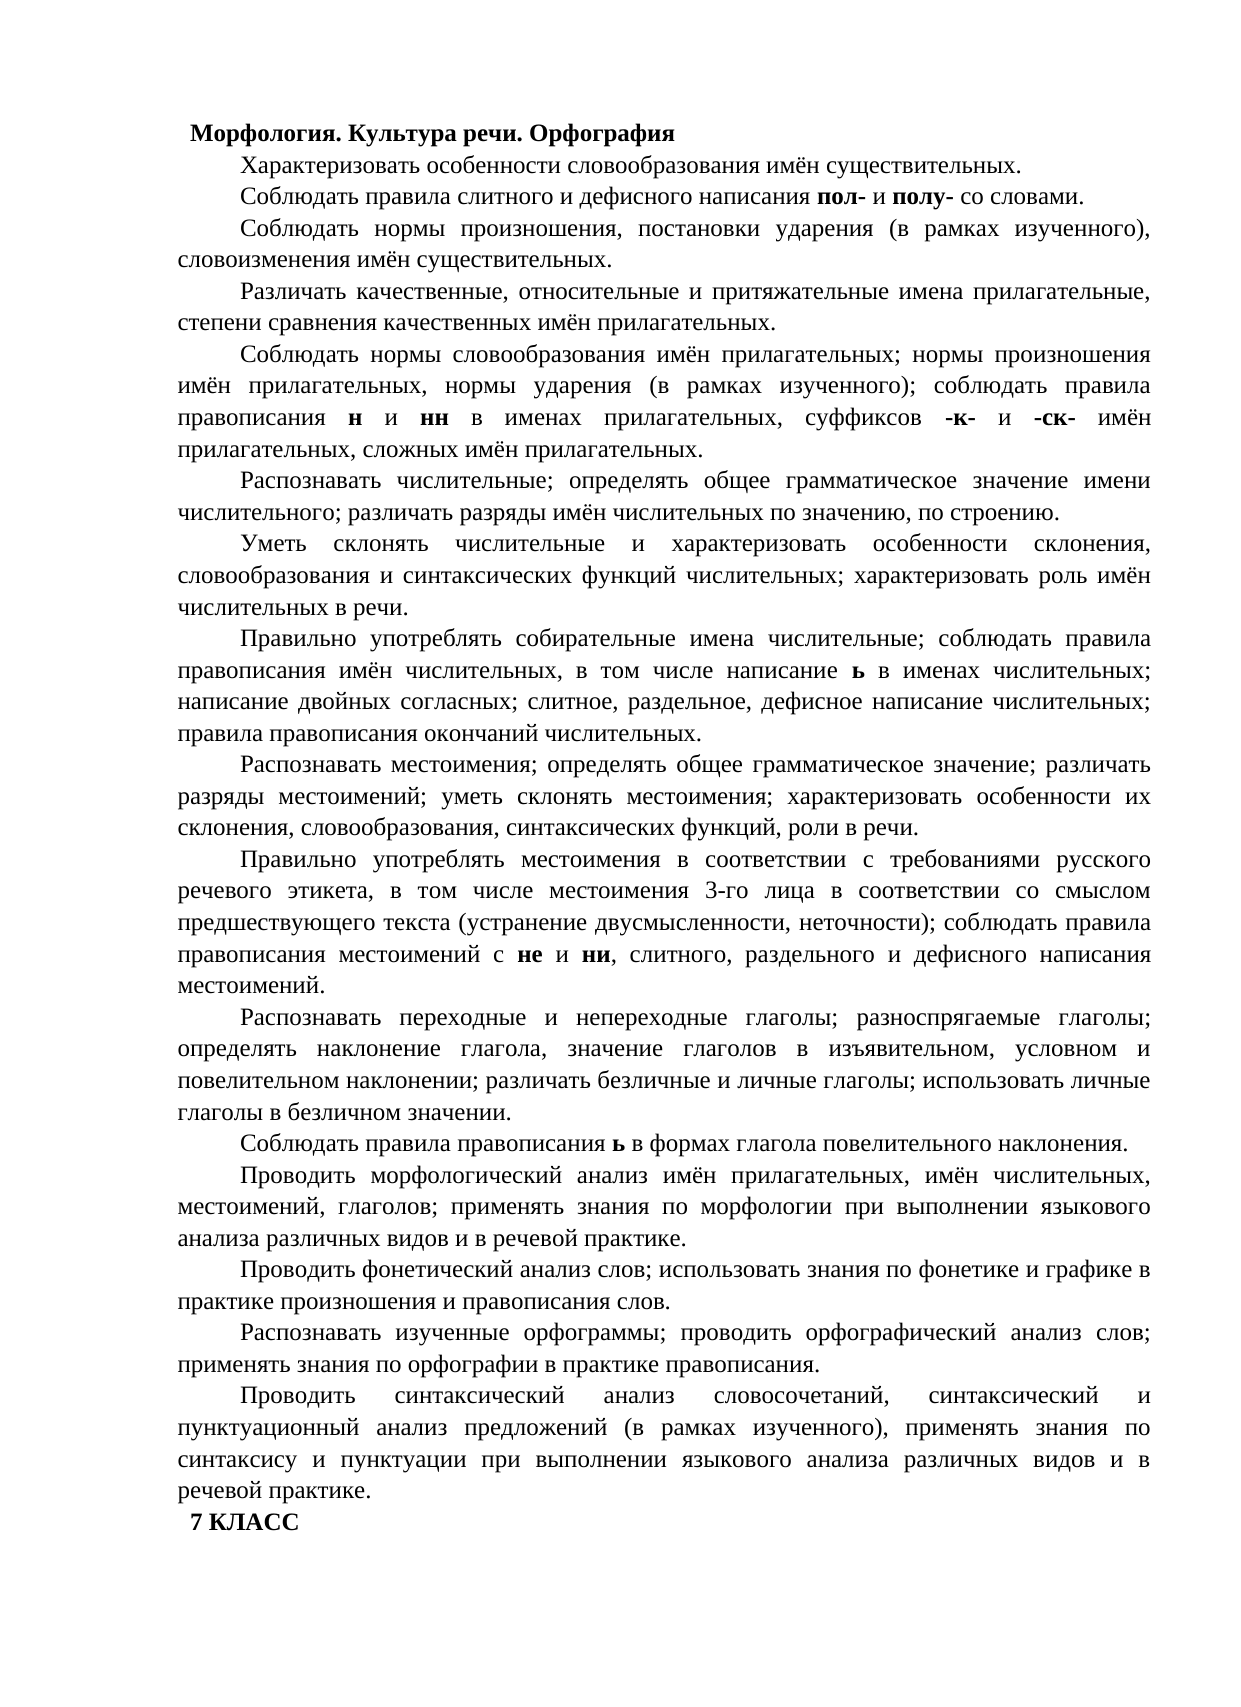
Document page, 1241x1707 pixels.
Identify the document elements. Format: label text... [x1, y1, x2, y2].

text Морфология. Культура речи. Орфография [190, 118, 1152, 147]
text Различать качественные, относительные и притяжательные имена прилагательные, степени сравнения качественных имён прилагательных. [177, 276, 1152, 336]
text Распознавать местоимения; определять общее грамматическое значение; различать разряды местоимений; уметь склонять местоимения; характеризовать особенности их склонения, словообразования, синтаксических функций, роли в речи. [177, 749, 1152, 841]
text Уметь склонять числительные и характеризовать особенности склонения, словообразования и синтаксических функций числительных; характеризовать роль имён числительных в речи. [177, 528, 1152, 620]
text Соблюдать правила правописания ь в формах глагола повелительного наклонения. [177, 1128, 1152, 1157]
text 7 КЛАСС [190, 1507, 1152, 1536]
text Правильно употреблять собирательные имена числительные; соблюдать правила правописания имён числительных, в том числе написание ь в именах числительных; написание двойных согласных; слитное, раздельное, дефисное написание числительных; правила правописания окончаний числительных. [177, 623, 1152, 747]
text Соблюдать правила слитного и дефисного написания пол- и полу- со словами. [177, 181, 1152, 210]
text Правильно употреблять местоимения в соответствии с требованиями русского речевого этикета, в том числе местоимения 3-го лица в соответствии со смыслом предшествующего текста (устранение двусмысленности, неточности); соблюдать правила правописания местоимений с не и ни, слитного, раздельного и дефисного написания местоимений. [177, 844, 1152, 999]
text Распознавать числительные; определять общее грамматическое значение имени числительного; различать разряды имён числительных по значению, по строению. [177, 465, 1152, 526]
text Соблюдать нормы словообразования имён прилагательных; нормы произношения имён прилагательных, нормы ударения (в рамках изученного); соблюдать правила правописания н и нн в именах прилагательных, суффиксов -к- и -ск- имён прилагательных, сложных имён прилагательных. [177, 339, 1152, 462]
text Характеризовать особенности словообразования имён существительных. [177, 150, 1152, 178]
text Проводить морфологический анализ имён прилагательных, имён числительных, местоимений, глаголов; применять знания по морфологии при выполнении языкового анализа различных видов и в речевой практике. [177, 1160, 1152, 1252]
text Проводить фонетический анализ слов; использовать знания по фонетике и графике в практике произношения и правописания слов. [177, 1254, 1152, 1315]
text Проводить синтаксический анализ словосочетаний, синтаксический и пунктуационный анализ предложений (в рамках изученного), применять знания по синтаксису и пунктуации при выполнении языкового анализа различных видов и в речевой практике. [177, 1381, 1152, 1504]
text Соблюдать нормы произношения, постановки ударения (в рамках изученного), словоизменения имён существительных. [177, 213, 1152, 273]
text Распознавать переходные и непереходные глаголы; разноспрягаемые глаголы; определять наклонение глагола, значение глаголов в изъявительном, условном и повелительном наклонении; различать безличные и личные глаголы; использовать личные глаголы в безличном значении. [177, 1002, 1152, 1125]
text Распознавать изученные орфограммы; проводить орфографический анализ слов; применять знания по орфографии в практике правописания. [177, 1317, 1152, 1378]
